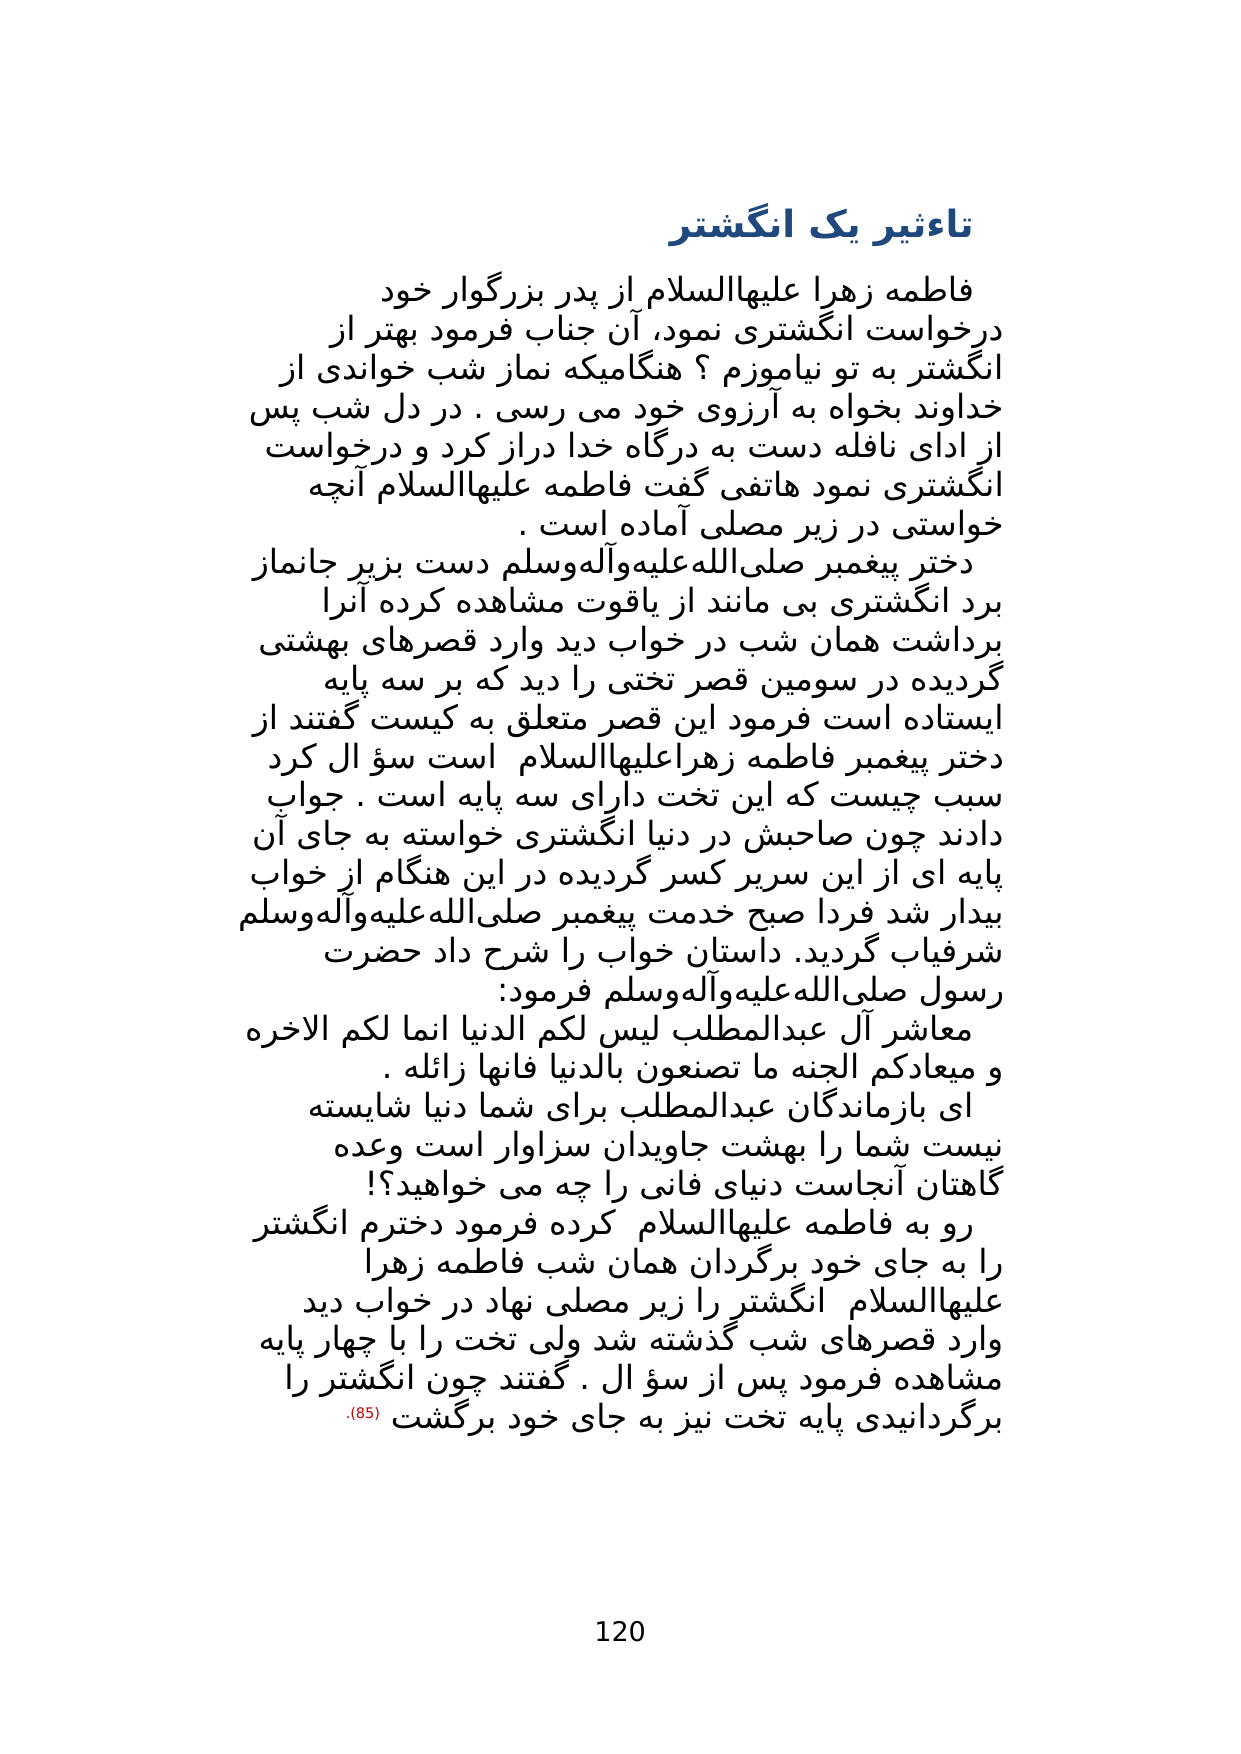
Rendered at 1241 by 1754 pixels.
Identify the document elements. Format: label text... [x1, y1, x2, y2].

subtitle تاءثیر یک انگشتر [236, 202, 1004, 246]
text فاطمه زهرا عليها‌السلام از پدر بزرگوار خود درخواست انگشتری نمود، آن جناب فرمود بهتر از انگشتر به تو نیاموزم ؟ هنگامیکه نماز شب خواندی از خداوند بخواه به آرزوی خود می رسی . در دل شب پس از ادای نافله دست به درگاه خدا دراز کرد و درخواست انگشتری نمود هاتفی گفت فاطمه عليها‌السلام آنچه خواستی در زیر مصلی آماده است . [236, 271, 1004, 543]
text دختر پیغمبر صلى‌الله‌عليه‌وآله‌وسلم دست بزیر جانماز برد انگشتری بی مانند از یاقوت مشاهده کرده آنرا برداشت همان شب در خواب دید وارد قصرهای بهشتی گردیده در سومین قصر تختی را دید که بر سه پایه ایستاده است فرمود این قصر متعلق به کیست گفتند از دختر پیغمبر فاطمه زهراعليها‌السلام است سؤ ال کرد سبب چیست که این تخت دارای سه پایه است . جواب دادند چون صاحبش در دنیا انگشتری خواسته به جای آن پایه ای از این سریر کسر گردیده در این هنگام از خواب بیدار شد فردا صبح خدمت پیغمبر صلى‌الله‌عليه‌وآله‌وسلم شرفیاب گردید. داستان خواب را شرح داد حضرت رسول صلى‌الله‌عليه‌وآله‌وسلم فرمود: [236, 543, 1004, 1009]
text رو به فاطمه عليها‌السلام کرده فرمود دخترم انگشتر را به جای خود برگردان همان شب فاطمه زهرا عليها‌السلام انگشتر را زیر مصلی نهاد در خواب دید وارد قصرهای شب گذشته شد ولی تخت را با چهار پایه مشاهده فرمود پس از سؤ ال . گفتند چون انگشتر را برگردانیدی پایه تخت نیز به جای خود برگشت (85). [236, 1203, 1004, 1436]
text ای بازماندگان عبدالمطلب برای شما دنیا شایسته نیست شما را بهشت جاویدان سزاوار است وعده گاهتان آنجاست دنیای فانی را چه می خواهید؟! [236, 1087, 1004, 1203]
text معاشر آل عبدالمطلب لیس لکم الدنیا انما لکم الاخره و میعادکم الجنه ما تصنعون بالدنیا فانها زائله . [236, 1009, 1004, 1087]
